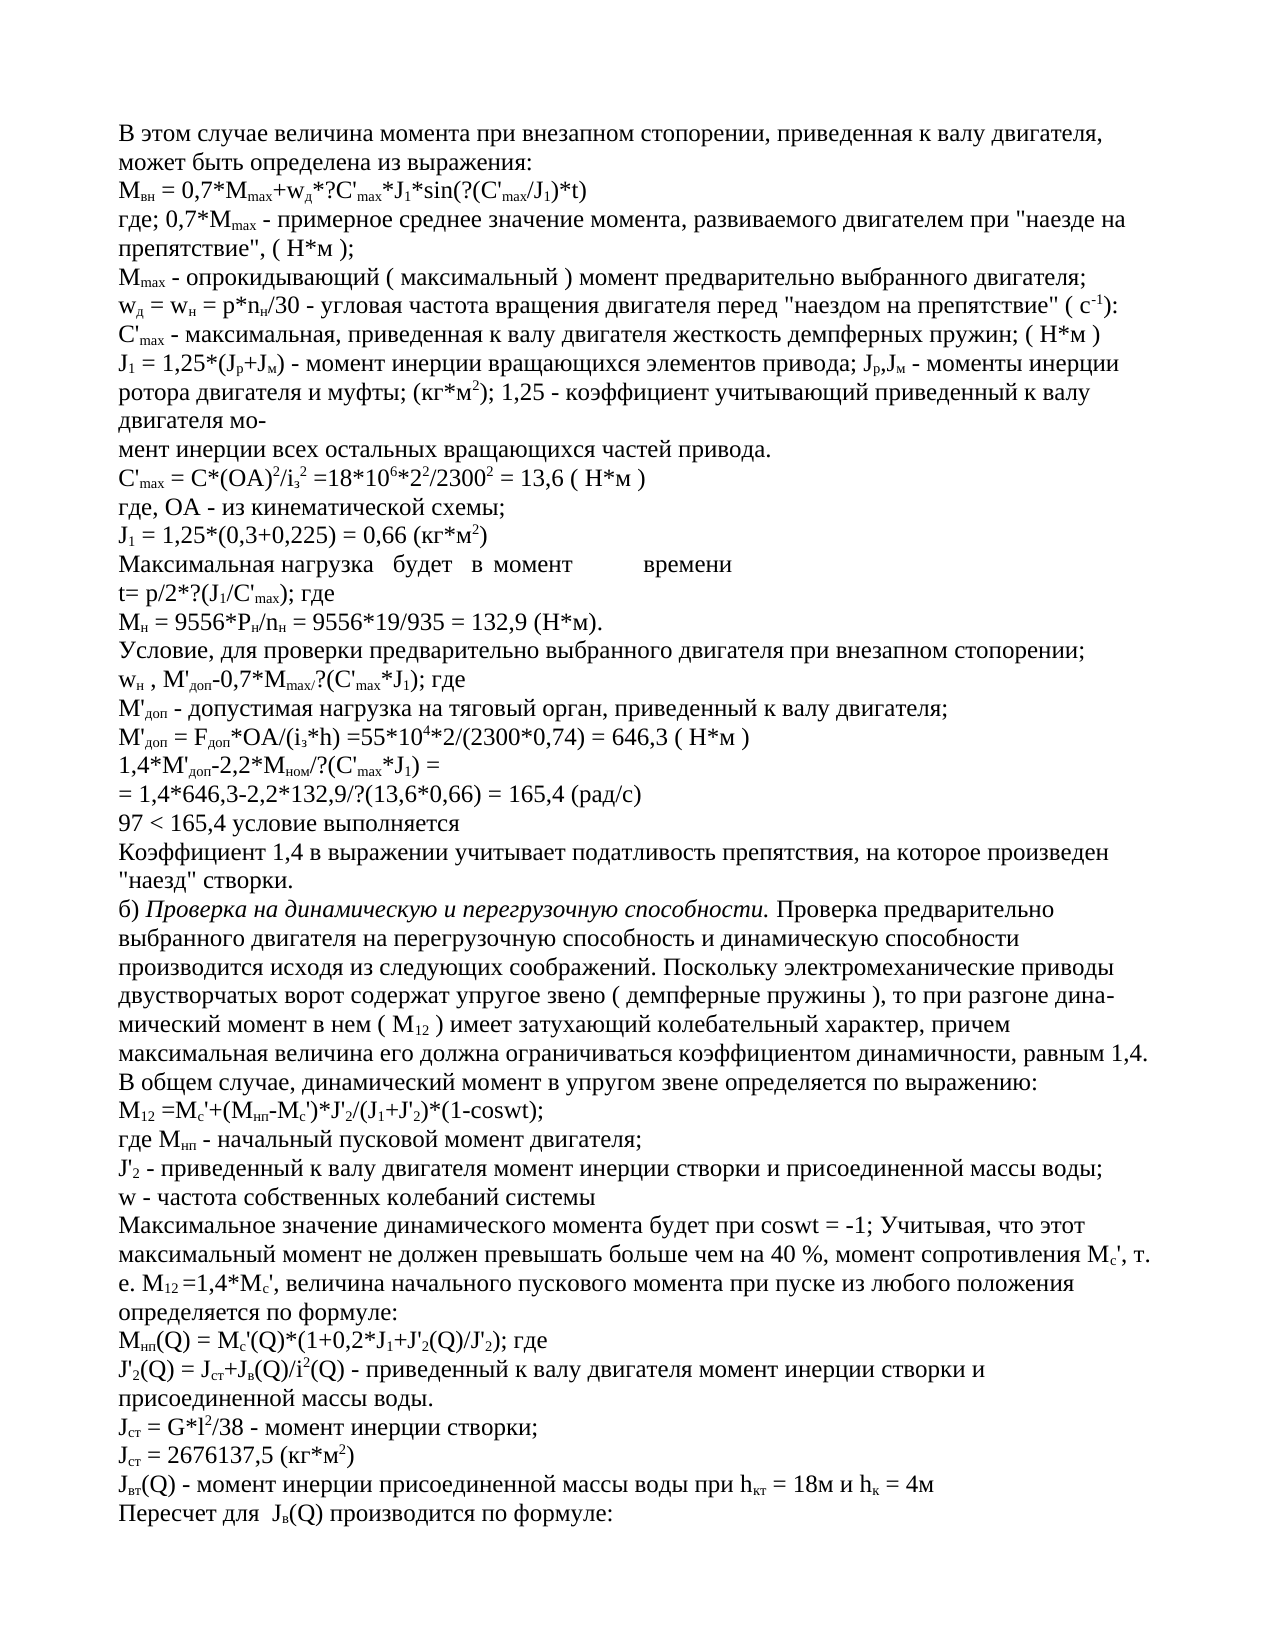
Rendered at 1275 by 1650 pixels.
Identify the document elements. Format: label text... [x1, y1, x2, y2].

text Мн = 9556*Рн/nн = 9556*19/935 = 132,9 (Н*м). [118, 607, 1157, 636]
text Мвн = 0,7*Мmax+wд*?C'max*J1*sin(?(C'max/J1)*t) [118, 176, 1157, 204]
text = 1,4*646,3-2,2*132,9/?(13,6*0,66) = 165,4 (рад/с) [118, 779, 1157, 808]
text wн , M'доп-0,7*Mmax/?(C'max*J1); где [118, 664, 1157, 693]
text Jст = G*l2/38 - момент инерции створки; [118, 1412, 1157, 1441]
text где Мнп - начальный пусковой момент двигателя; [118, 1124, 1157, 1153]
text мент инерции всех остальных вращающихся частей привода. [118, 434, 1157, 463]
text C'max - максимальная, приведенная к валу двигателя жесткость демпферных пружин; ( Н*м ) [118, 319, 1157, 348]
text wд = wн = p*nн/30 - угловая частота вращения двигателя перед "наездом на препятствие" ( с-1): [118, 291, 1157, 319]
text 97 < 165,4 условие выполняется [118, 808, 1157, 837]
text где, ОА - из кинематической схемы; [118, 492, 1157, 521]
text Пересчет для Jв(Q) производится по формуле: [118, 1498, 1157, 1527]
text M'доп - допустимая нагрузка на тяговый орган, приведенный к валу двигателя; [118, 693, 1157, 722]
text C'max = C*(OA)2/iз2 =18*106*22/23002 = 13,6 ( Н*м ) [118, 463, 1157, 492]
text t= p/2*?(J1/C'max); где [118, 578, 1157, 607]
text где; 0,7*Мmax - примерное среднее значение момента, развиваемого двигателем при "наезде на препятствие", ( Н*м ); [118, 204, 1157, 262]
text б) Проверка на динамическую и перегрузочную способности. Проверка предварительно выбранного двигателя на перегрузочную способность и динамическую способности производится исходя из следующих соображений. Поскольку электромеханические приводы двустворчатых ворот содержат упругое звено ( демпферные пружины ), то при разгоне динамический момент в нем ( М12 ) имеет затухающий колебательный характер, причем максимальная величина его должна ограничиваться коэффициентом динамичности, равным 1,4. В общем случае, динамический момент в упругом звене определяется по выражению: [118, 894, 1157, 1096]
text В этом случае величина момента при внезапном стопорении, приведенная к валу двигателя, может быть определена из выражения: [118, 118, 1157, 176]
text М12 =Мс'+(Мнп-Мс')*J'2/(J1+J'2)*(1-coswt); [118, 1096, 1157, 1124]
text 1,4*M'доп-2,2*Мном/?(C'max*J1) = [118, 751, 1157, 779]
text Jст = 2676137,5 (кг*м2) [118, 1441, 1157, 1469]
text Максимальная нагрузка будет в момент времени [118, 549, 1157, 578]
text J'2 - приведенный к валу двигателя момент инерции створки и присоединенной массы воды; [118, 1153, 1157, 1182]
text Мmax - опрокидывающий ( максимальный ) момент предварительно выбранного двигателя; [118, 262, 1157, 291]
text Мнп(Q) = Мс'(Q)*(1+0,2*J1+J'2(Q)/J'2); где [118, 1326, 1157, 1354]
text J'2(Q) = Jст+Jв(Q)/i2(Q) - приведенный к валу двигателя момент инерции створки и присоединенной массы воды. [118, 1354, 1157, 1412]
text Максимальное значение динамического момента будет при coswt = -1; Учитывая, что этот максимальный момент не должен превышать больше чем на 40 %, момент сопротивления Мс', т. е. М12 =1,4*Мс', величина начального пускового момента при пуске из любого положения определяется по формуле: [118, 1211, 1157, 1326]
text M'доп = Fдоп*ОА/(iз*h) =55*104*2/(2300*0,74) = 646,3 ( Н*м ) [118, 722, 1157, 751]
text Jвт(Q) - момент инерции присоединенной массы воды при hкт = 18м и hк = 4м [118, 1469, 1157, 1498]
text Коэффициент 1,4 в выражении учитывает податливость препятствия, на которое произведен "наезд" створки. [118, 837, 1157, 894]
text J1 = 1,25*(0,3+0,225) = 0,66 (кг*м2) [118, 521, 1157, 549]
text Условие, для проверки предварительно выбранного двигателя при внезапном стопорении; [118, 636, 1157, 664]
text w - частота собственных колебаний системы [118, 1182, 1157, 1211]
text J1 = 1,25*(Jр+Jм) - момент инерции вращающихся элементов привода; Jр,Jм - моменты инерции ротора двигателя и муфты; (кг*м2); 1,25 - коэффициент учитывающий приведенный к валу двигателя мо- [118, 348, 1157, 434]
